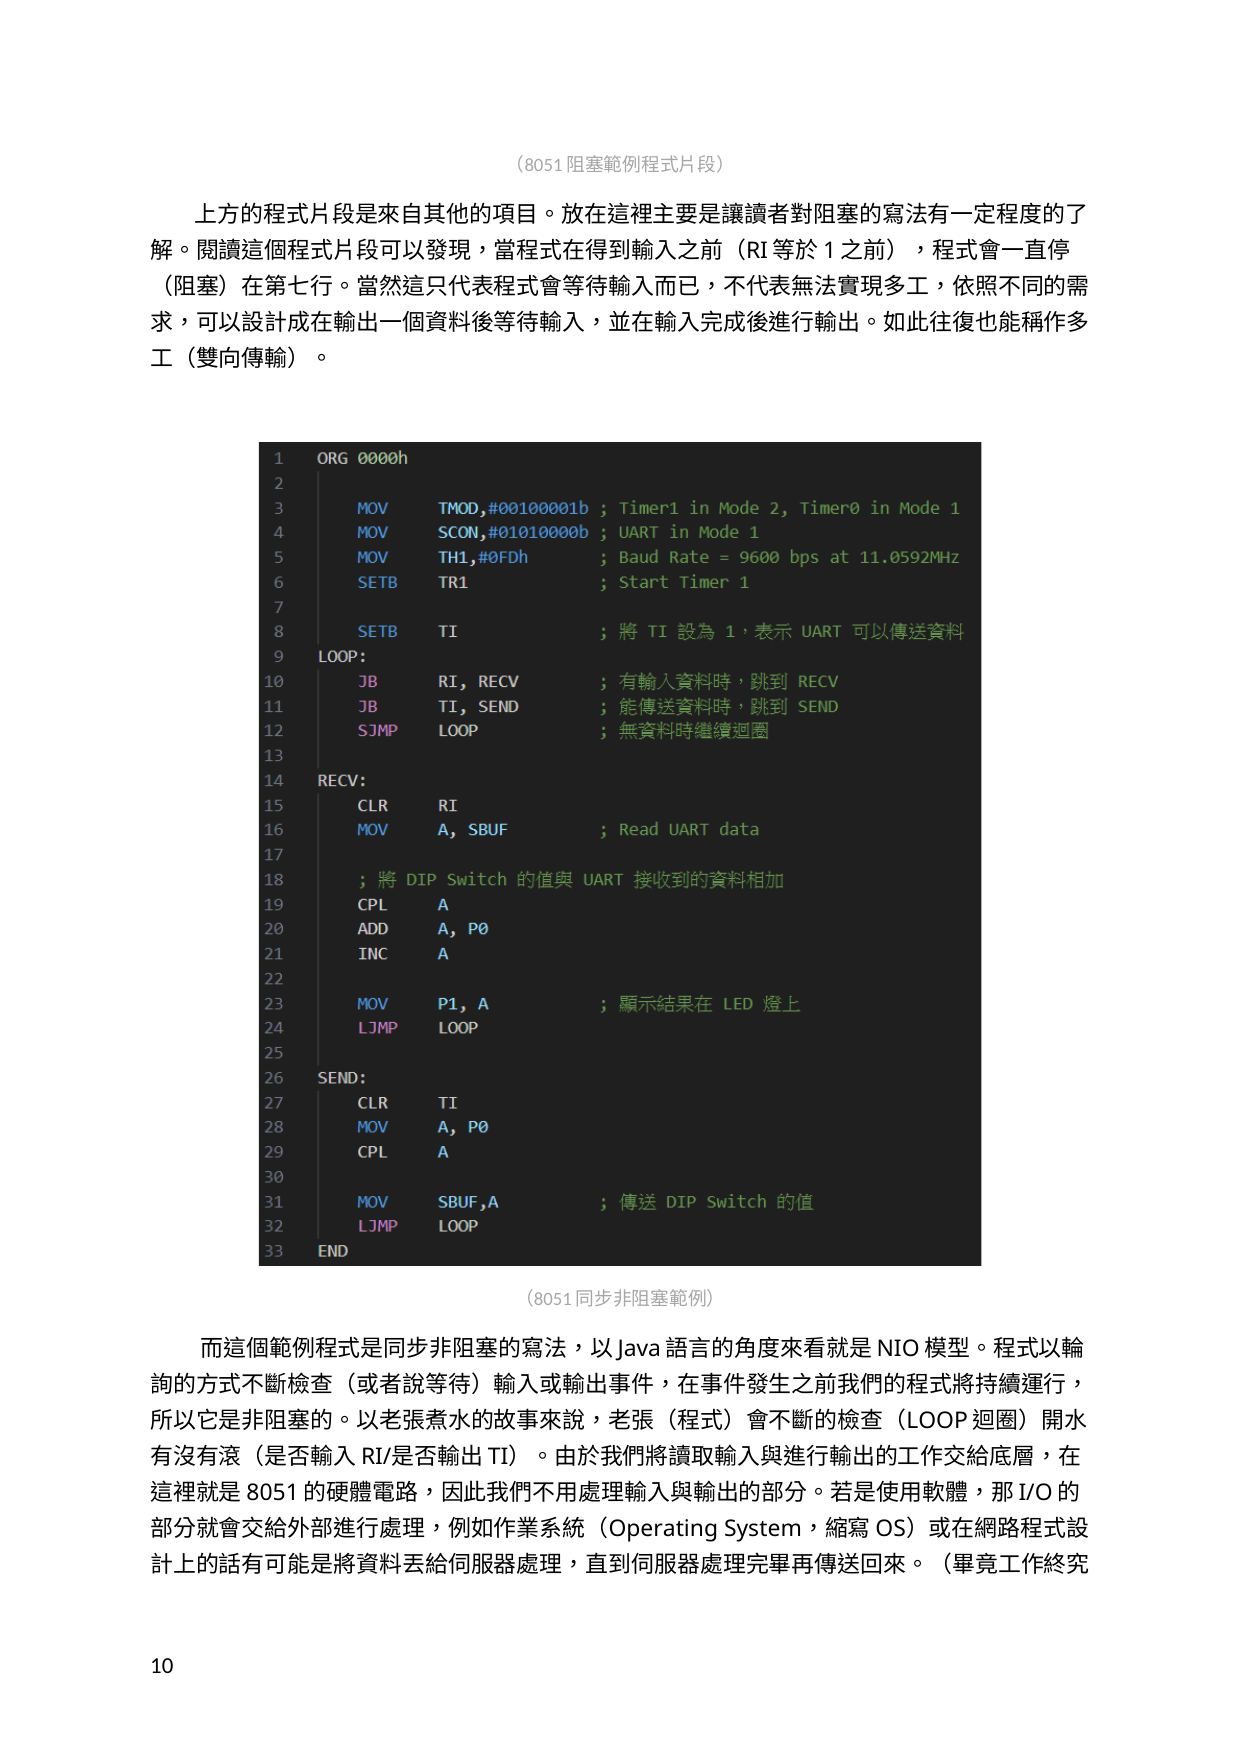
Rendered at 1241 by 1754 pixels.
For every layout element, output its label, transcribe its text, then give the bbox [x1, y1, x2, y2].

text 上方的程式片段是來自其他的項目。放在這裡主要是讓讀者對阻塞的寫法有一定程度的了解。閱讀這個程式片段可以發現，當程式在得到輸入之前（RI等於1之前），程式會一直停（阻塞）在第七行。當然這只代表程式會等待輸入而已，不代表無法實現多工，依照不同的需求，可以設計成在輸出一個資料後等待輸入，並在輸入完成後進行輸出。如此往復也能稱作多工（雙向傳輸）。 [150, 196, 1090, 373]
picture [258, 442, 982, 1266]
text （8051阻塞範例程式片段） [150, 150, 1090, 177]
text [150, 1330, 1090, 1579]
text （8051同步非阻塞範例） [150, 1284, 1090, 1311]
